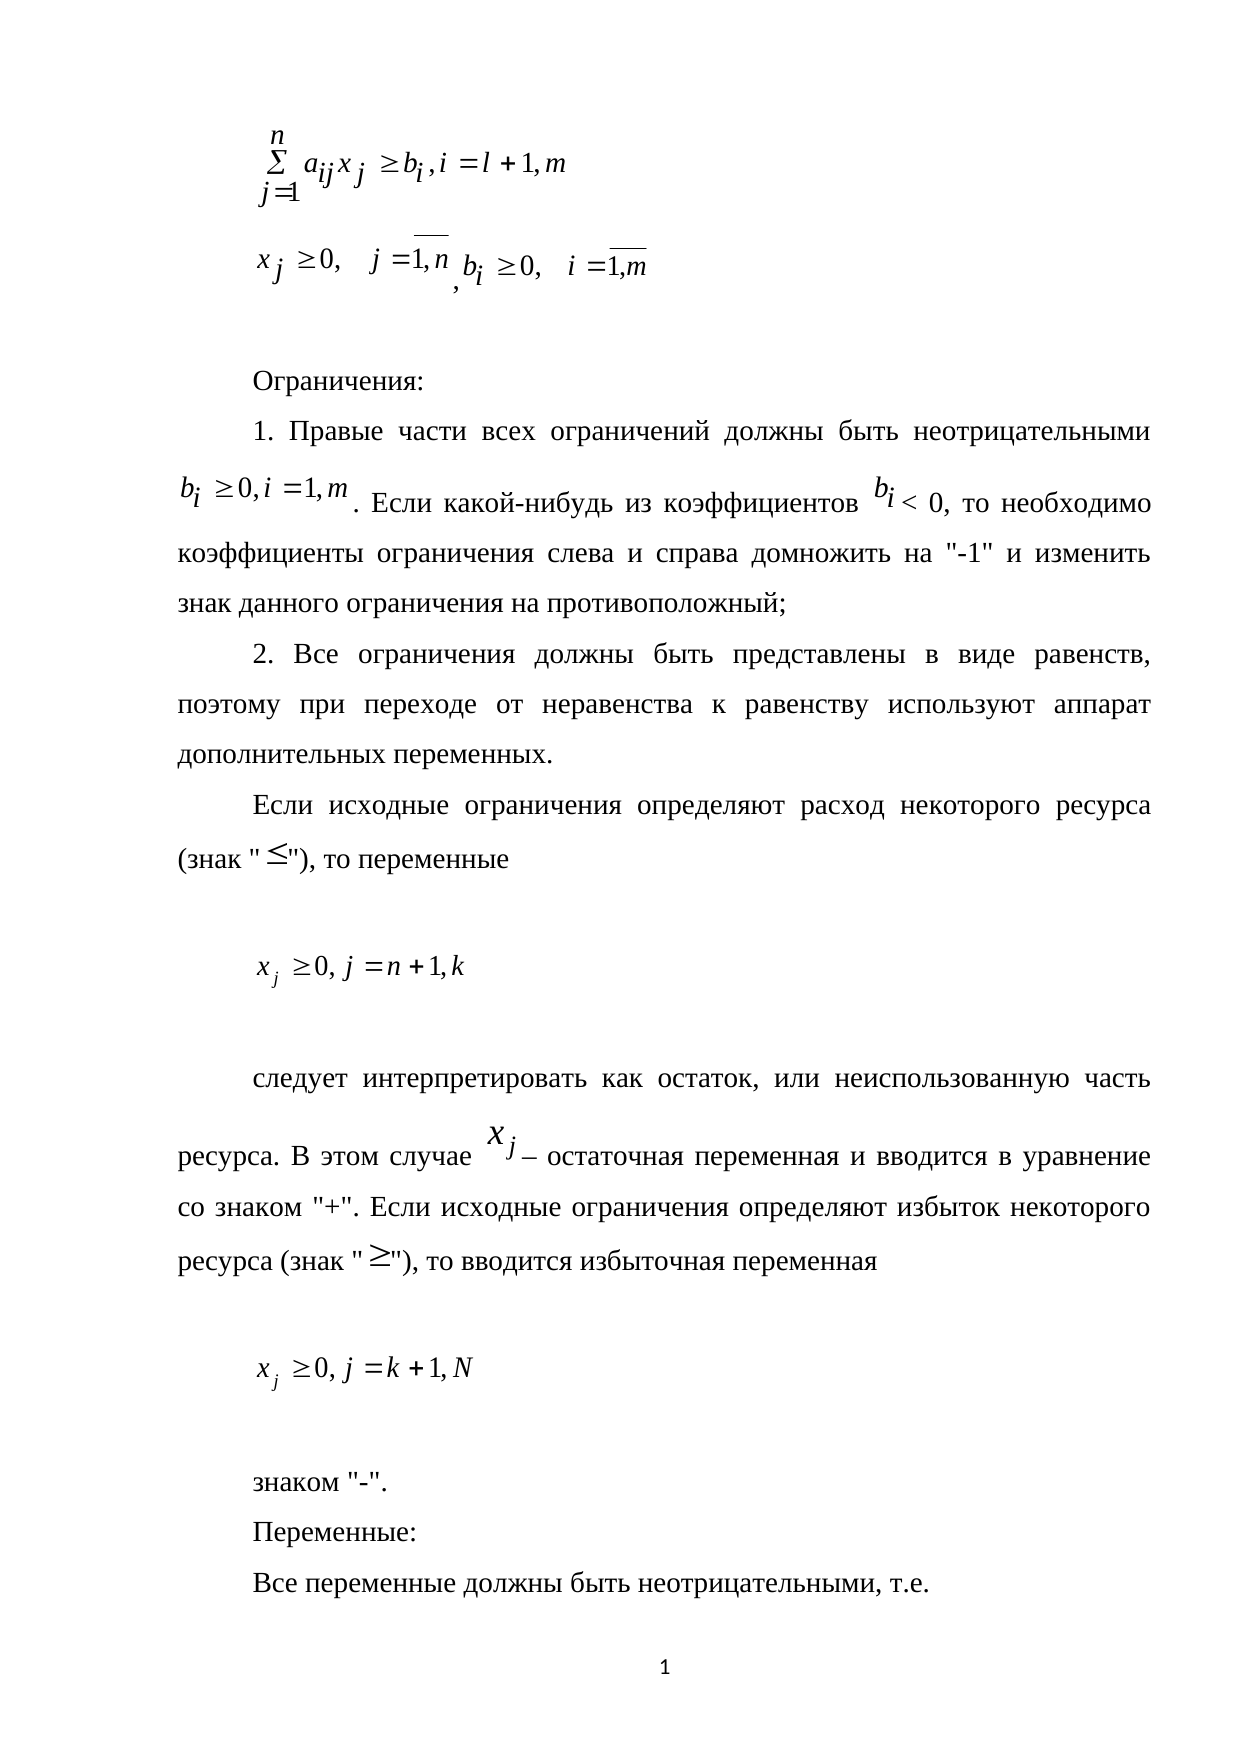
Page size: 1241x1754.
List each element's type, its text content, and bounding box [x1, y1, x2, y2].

text Если исходные ограничения определяют расход некоторого ресурса (знак ""), то переменные [177, 787, 1152, 875]
text , [177, 229, 1152, 296]
text Все переменные должны быть неотрицательными, т.е. [177, 1565, 1152, 1598]
text 2. Все ограничения должны быть представлены в виде равенств, поэтому при переходе от неравенства к равенству используют аппарат дополнительных переменных. [177, 636, 1152, 770]
text знаком "-". [177, 1464, 1152, 1498]
text Ограничения: [177, 363, 1152, 397]
text 1. Правые части всех ограничений должны быть неотрицательными . Если какой-нибудь из коэффициентов < 0, то необходимо коэффициенты ограничения слева и справа домножить на "-1" и изменить знак данного ограничения на противоположный; [177, 413, 1152, 619]
text Переменные: [177, 1514, 1152, 1548]
text следует интерпретировать как остаток, или неиспользованную часть ресурса. В этом случае – остаточная переменная и вводится в уравнение со знаком "+". Если исходные ограничения определяют избыток некоторого ресурса (знак ""), то вводится избыточная переменная [177, 1061, 1152, 1277]
